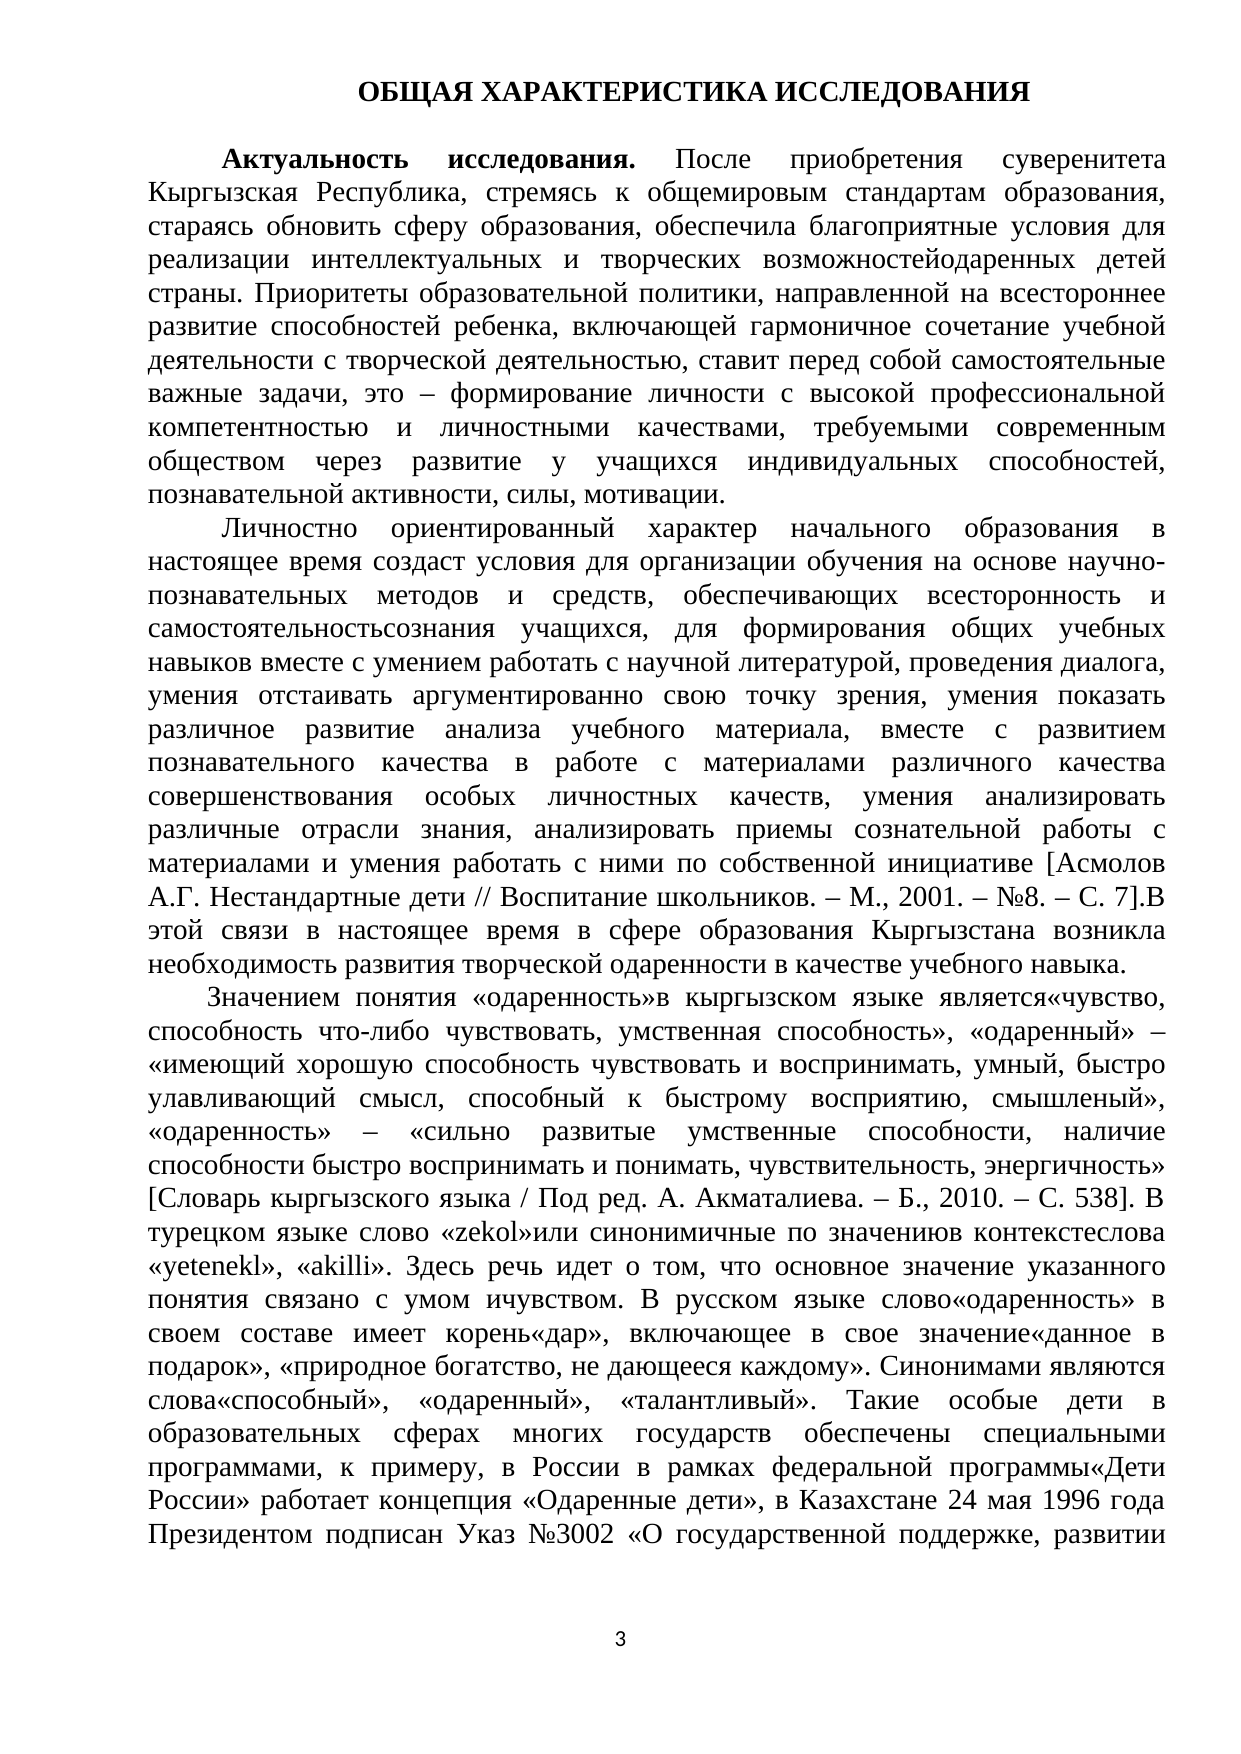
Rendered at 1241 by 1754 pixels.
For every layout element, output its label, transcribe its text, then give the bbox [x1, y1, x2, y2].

text Личностно ориентированный характер начального образования в настоящее время создаст условия для организации обучения на основе научно-познавательных методов и средств, обеспечивающих всесторонность и самостоятельностьсознания учащихся, для формирования общих учебных навыков вместе с умением работать с научной литературой, проведения диалога, умения отстаивать аргументированно свою точку зрения, умения показать различное развитие анализа учебного материала, вместе с развитием познавательного качества в работе с материалами различного качества совершенствования особых личностных качеств, умения анализировать различные отрасли знания, анализировать приемы сознательной работы с материалами и умения работать с ними по собственной инициативе [Асмолов А.Г. Нестандартные дети // Воспитание школьников. – М., 2001. – №8. – С. 7].В этой связи в настоящее время в сфере образования Кыргызстана возникла необходимость развития творческой одаренности в качестве учебного навыка. [148, 510, 1166, 979]
text Актуальность исследования. После приобретения суверенитета Кыргызская Республика, стремясь к общемировым стандартам образования, стараясь обновить сферу образования, обеспечила благоприятные условия для реализации интеллектуальных и творческих возможностейодаренных детей страны. Приоритеты образовательной политики, направленной на всестороннее развитие способностей ребенка, включающей гармоничное сочетание учебной деятельности с творческой деятельностью, ставит перед собой самостоятельные важные задачи, это – формирование личности с высокой профессиональной компетентностью и личностными качествами, требуемыми современным обществом через развитие у учащихся индивидуальных способностей, познавательной активности, силы, мотивации. [148, 141, 1166, 510]
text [148, 979, 1166, 1549]
text ОБЩАЯ ХАРАКТЕРИСТИКА ИССЛЕДОВАНИЯ [148, 74, 1166, 107]
